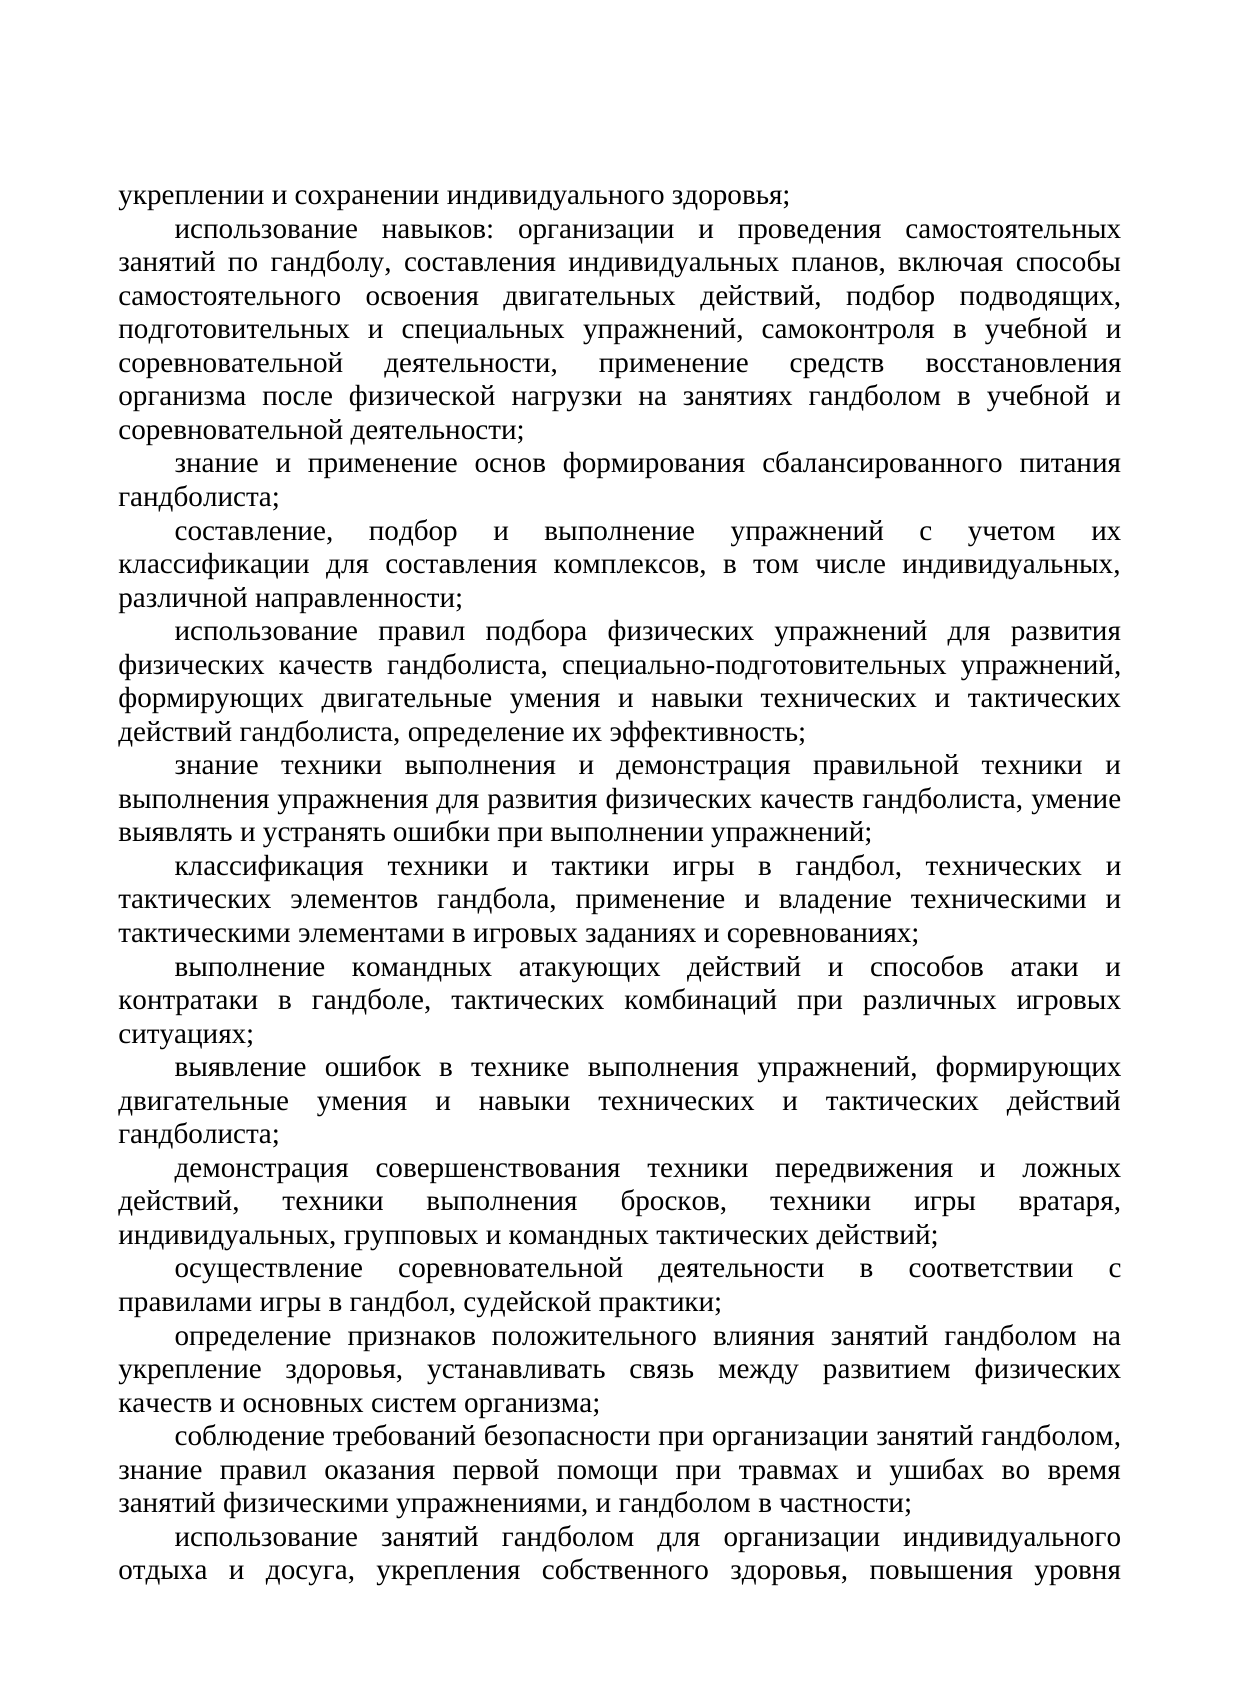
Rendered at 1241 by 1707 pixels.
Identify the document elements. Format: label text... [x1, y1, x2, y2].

text знание техники выполнения и демонстрация правильной техники и выполнения упражнения для развития физических качеств гандболиста, умение выявлять и устранять ошибки при выполнении упражнений; [118, 747, 1122, 848]
text выполнение командных атакующих действий и способов атаки и контратаки в гандболе, тактических комбинаций при различных игровых ситуациях; [118, 949, 1122, 1049]
text соблюдение требований безопасности при организации занятий гандболом, знание правил оказания первой помощи при травмах и ушибах во время занятий физическими упражнениями, и гандболом в частности; [118, 1418, 1122, 1519]
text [118, 1519, 1122, 1586]
text составление, подбор и выполнение упражнений с учетом их классификации для составления комплексов, в том числе индивидуальных, различной направленности; [118, 513, 1122, 613]
text выявление ошибок в технике выполнения упражнений, формирующих двигательные умения и навыки технических и тактических действий гандболиста; [118, 1049, 1122, 1150]
text осуществление соревновательной деятельности в соответствии с правилами игры в гандбол, судейской практики; [118, 1251, 1122, 1318]
text использование навыков: организации и проведения самостоятельных занятий по гандболу, составления индивидуальных планов, включая способы самостоятельного освоения двигательных действий, подбор подводящих, подготовительных и специальных упражнений, самоконтроля в учебной и соревновательной деятельности, применение средств восстановления организма после физической нагрузки на занятиях гандболом в учебной и соревновательной деятельности; [118, 211, 1122, 446]
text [118, 177, 1122, 211]
text демонстрация совершенствования техники передвижения и ложных действий, техники выполнения бросков, техники игры вратаря, индивидуальных, групповых и командных тактических действий; [118, 1150, 1122, 1251]
text использование правил подбора физических упражнений для развития физических качеств гандболиста, специально-подготовительных упражнений, формирующих двигательные умения и навыки технических и тактических действий гандболиста, определение их эффективность; [118, 613, 1122, 747]
text определение признаков положительного влияния занятий гандболом на укрепление здоровья, устанавливать связь между развитием физических качеств и основных систем организма; [118, 1318, 1122, 1418]
text классификация техники и тактики игры в гандбол, технических и тактических элементов гандбола, применение и владение техническими и тактическими элементами в игровых заданиях и соревнованиях; [118, 848, 1122, 949]
text знание и применение основ формирования сбалансированного питания гандболиста; [118, 446, 1122, 513]
